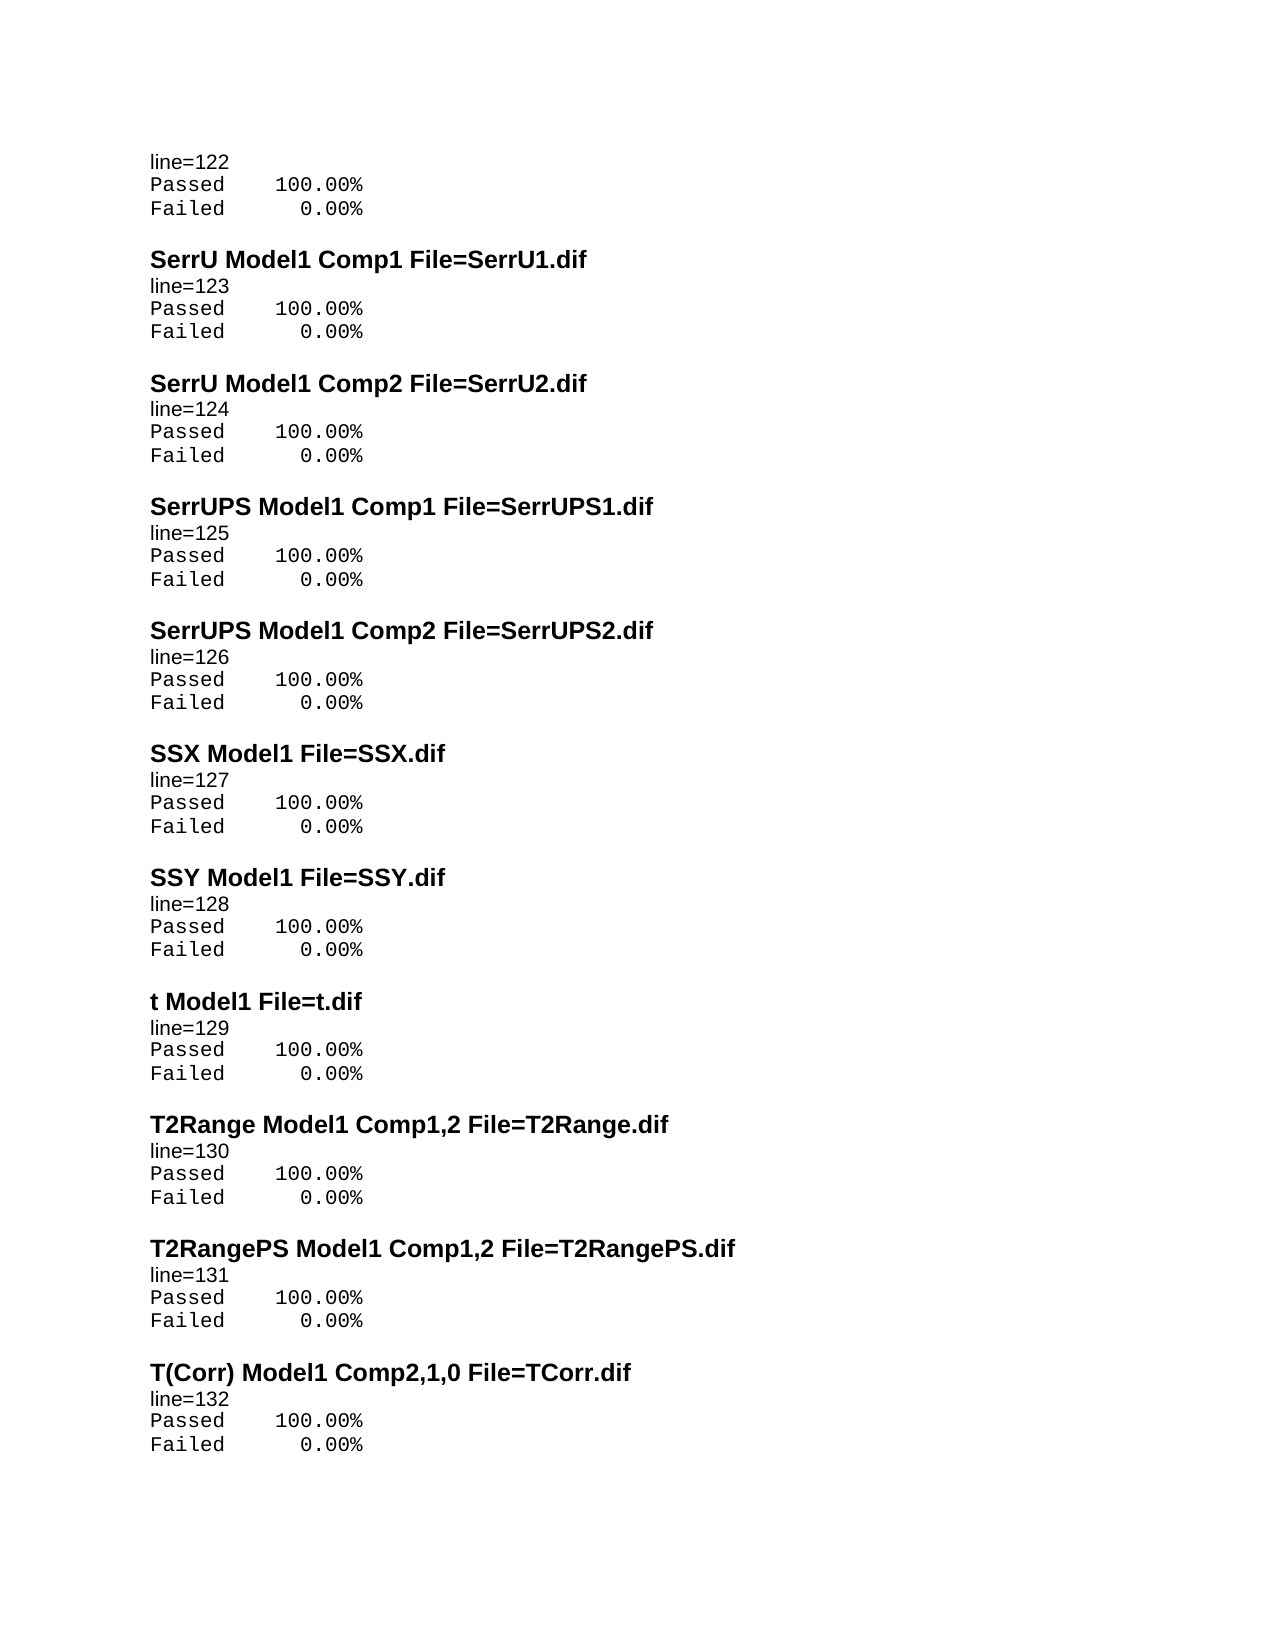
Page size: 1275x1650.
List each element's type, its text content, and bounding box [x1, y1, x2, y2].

text Failed 0.00% [150, 1310, 1125, 1334]
text Passed 100.00% [150, 1410, 1125, 1434]
text T2Range Model1 Comp1,2 File=T2Range.dif [150, 1110, 1125, 1139]
text line=131 [150, 1263, 1125, 1287]
text SerrUPS Model1 Comp2 File=SerrUPS2.dif [150, 616, 1125, 644]
text line=123 [150, 274, 1125, 298]
text line=132 [150, 1386, 1125, 1410]
text Failed 0.00% [150, 939, 1125, 963]
text Passed 100.00% [150, 916, 1125, 939]
text Failed 0.00% [150, 1063, 1125, 1087]
text Failed 0.00% [150, 692, 1125, 716]
text line=126 [150, 644, 1125, 668]
text line=124 [150, 397, 1125, 421]
text SerrU Model1 Comp2 File=SerrU2.dif [150, 368, 1125, 397]
text Passed 100.00% [150, 298, 1125, 321]
text Passed 100.00% [150, 421, 1125, 445]
text Passed 100.00% [150, 792, 1125, 816]
text Failed 0.00% [150, 1187, 1125, 1210]
text Passed 100.00% [150, 1287, 1125, 1310]
text line=125 [150, 521, 1125, 545]
text T2RangePS Model1 Comp1,2 File=T2RangePS.dif [150, 1234, 1125, 1263]
text SerrU Model1 Comp1 File=SerrU1.dif [150, 245, 1125, 274]
text line=122 [150, 150, 1125, 174]
text Failed 0.00% [150, 198, 1125, 221]
text line=129 [150, 1016, 1125, 1039]
text Passed 100.00% [150, 545, 1125, 568]
text Failed 0.00% [150, 816, 1125, 839]
text Passed 100.00% [150, 174, 1125, 198]
text Failed 0.00% [150, 1434, 1125, 1458]
text t Model1 File=t.dif [150, 987, 1125, 1016]
text SSY Model1 File=SSY.dif [150, 863, 1125, 892]
text Failed 0.00% [150, 568, 1125, 592]
text line=127 [150, 768, 1125, 792]
text line=128 [150, 892, 1125, 916]
text SSX Model1 File=SSX.dif [150, 739, 1125, 768]
text T(Corr) Model1 Comp2,1,0 File=TCorr.dif [150, 1358, 1125, 1386]
text SerrUPS Model1 Comp1 File=SerrUPS1.dif [150, 492, 1125, 521]
text Passed 100.00% [150, 1039, 1125, 1063]
text Failed 0.00% [150, 445, 1125, 468]
text Failed 0.00% [150, 321, 1125, 345]
text line=130 [150, 1139, 1125, 1163]
text Passed 100.00% [150, 1163, 1125, 1187]
text Passed 100.00% [150, 668, 1125, 692]
